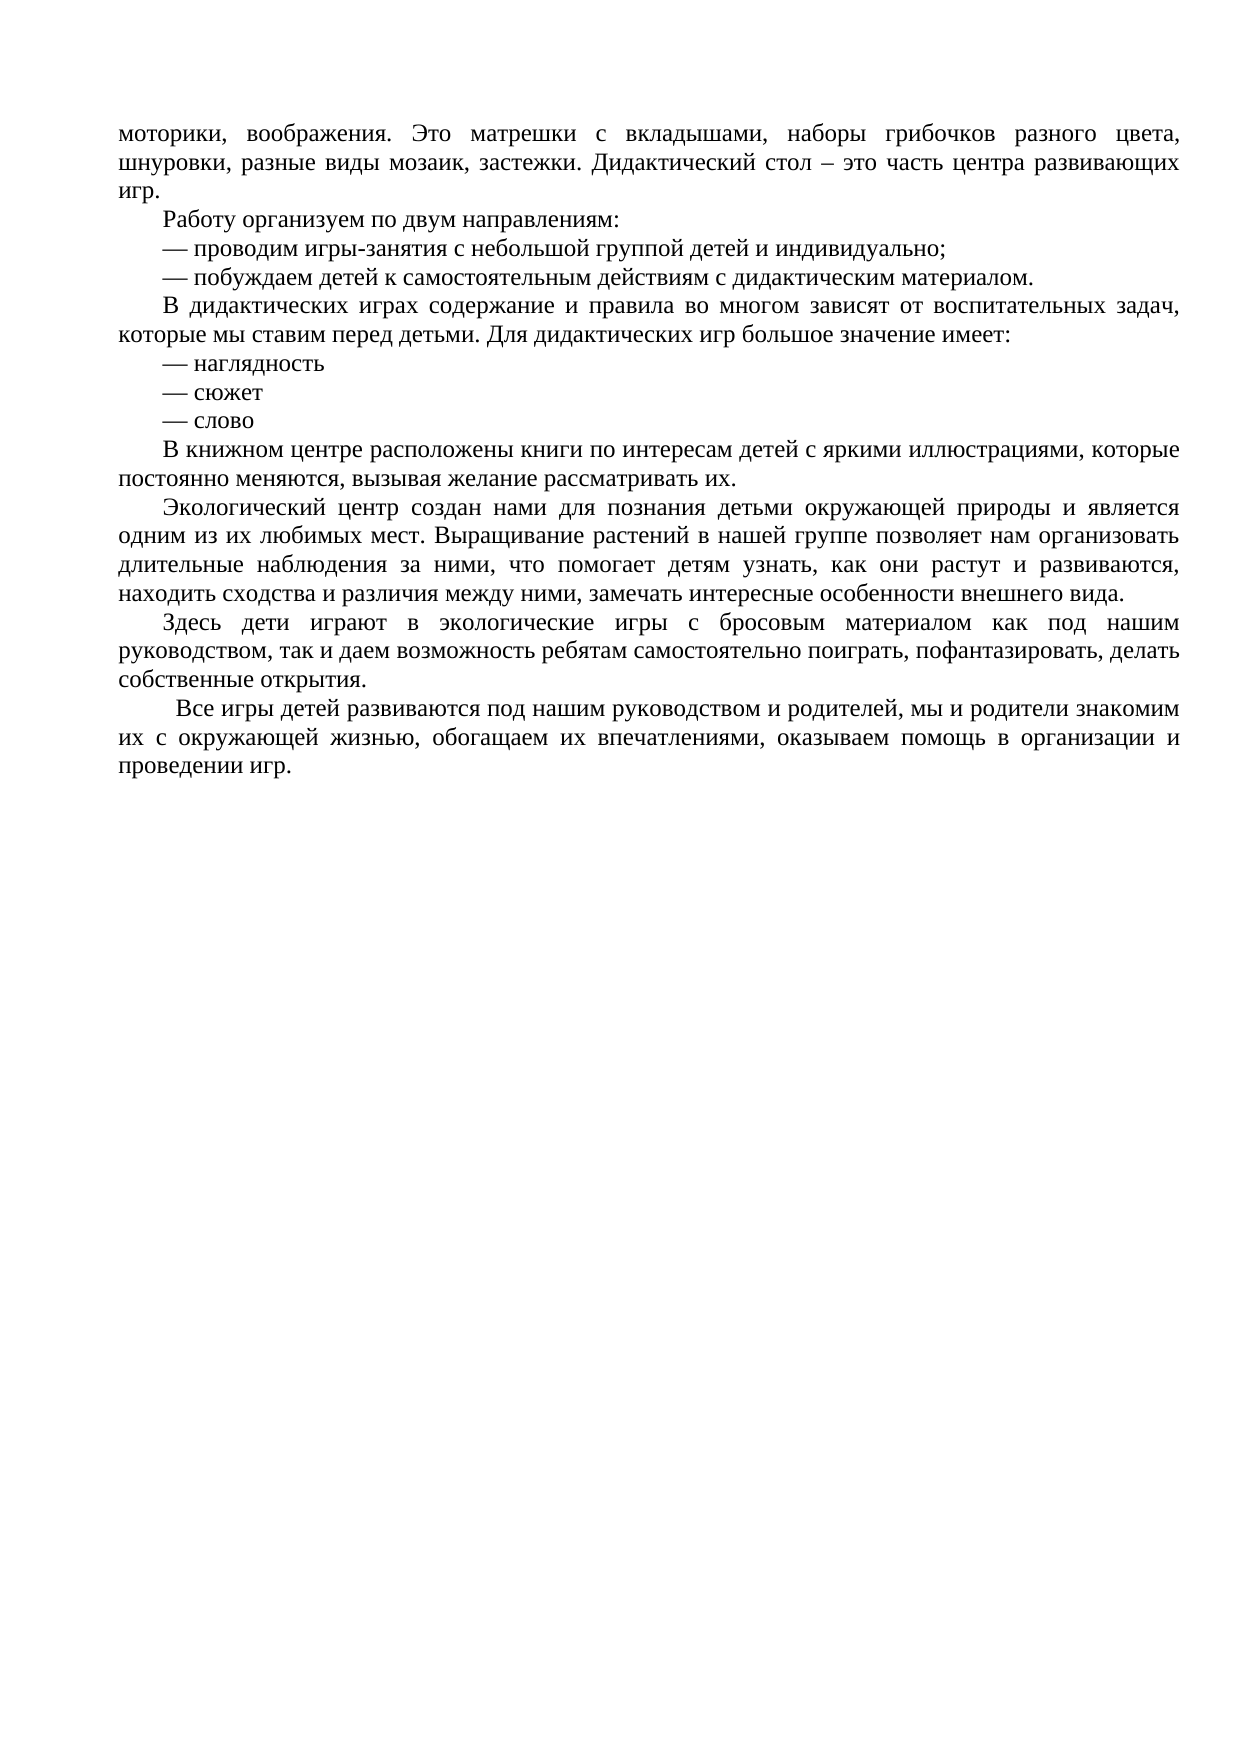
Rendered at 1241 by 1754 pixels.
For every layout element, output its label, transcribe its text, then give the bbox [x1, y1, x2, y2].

text Здесь дети играют в экологические игры с бросовым материалом как под нашим руководством, так и даем возможность ребятам самостоятельно поиграть, пофантазировать, делать собственные открытия. [118, 607, 1181, 693]
text Экологический центр создан нами для познания детьми окружающей природы и является одним из их любимых мест. Выращивание растений в нашей группе позволяет нам организовать длительные наблюдения за ними, что помогает детям узнать, как они растут и развиваются, находить сходства и различия между ними, замечать интересные особенности внешнего вида. [118, 492, 1181, 607]
text В дидактических играх содержание и правила во многом зависят от воспитательных задач, которые мы ставим перед детьми. Для дидактических игр большое значение имеет: [118, 291, 1181, 348]
text Работу организуем по двум направлениям: [118, 204, 1181, 233]
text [118, 118, 1181, 204]
text В книжном центре расположены книги по интересам детей с яркими иллюстрациями, которые постоянно меняются, вызывая желание рассматривать их. [118, 434, 1181, 492]
text — побуждаем детей к самостоятельным действиям с дидактическим материалом. [118, 262, 1181, 291]
text — наглядность [118, 348, 1181, 377]
text — проводим игры-занятия с небольшой группой детей и индивидуально; [118, 233, 1181, 262]
text Все игры детей развиваются под нашим руководством и родителей, мы и родители знакомим их с окружающей жизнью, обогащаем их впечатлениями, оказываем помощь в организации и проведении игр. [118, 693, 1181, 779]
text — слово [118, 406, 1181, 434]
text — сюжет [118, 377, 1181, 406]
